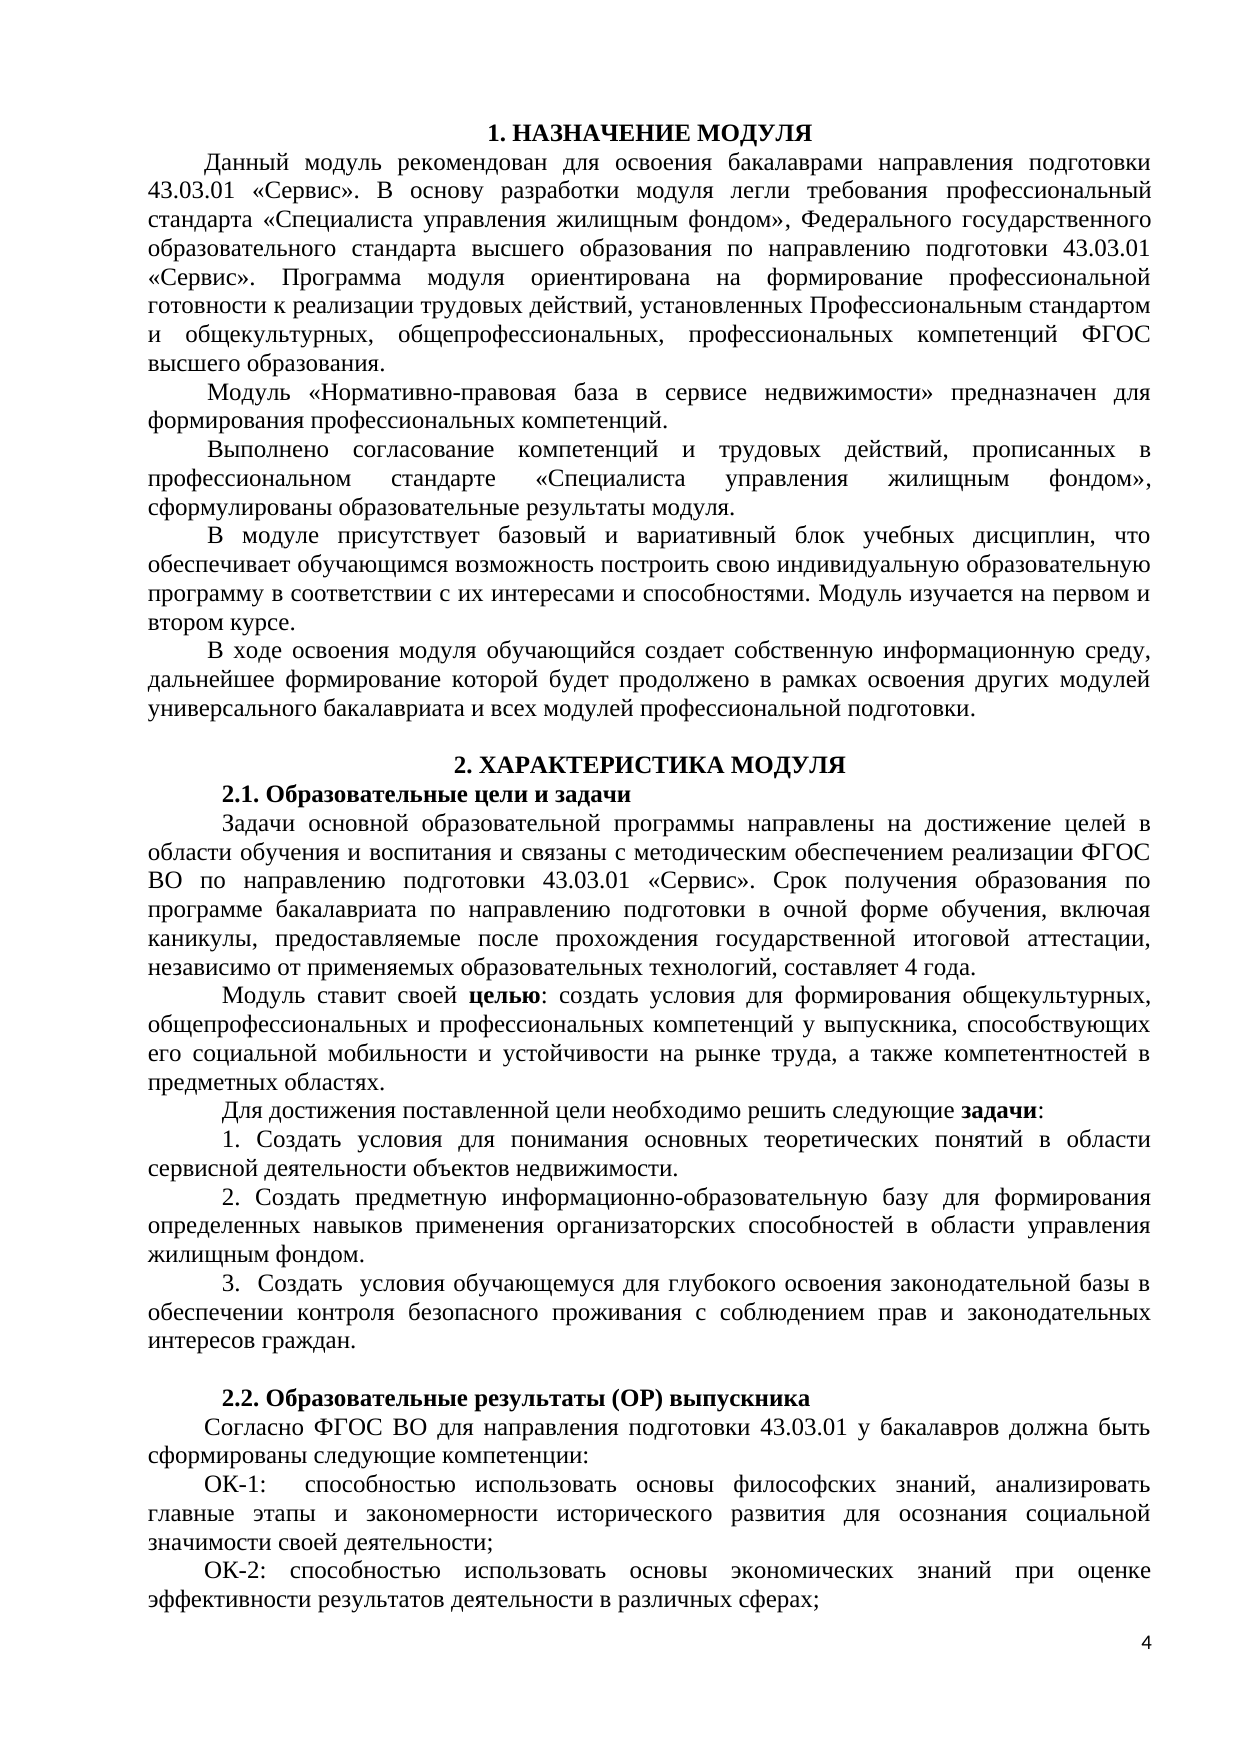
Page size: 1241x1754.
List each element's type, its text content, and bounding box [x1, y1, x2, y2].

text Модуль ставит своей целью: создать условия для формирования общекультурных, общепрофессиональных и профессиональных компетенций у выпускника, способствующих его социальной мобильности и устойчивости на рынке труда, а также компетентностей в предметных областях. [148, 981, 1152, 1096]
text 2. Создать предметную информационно-образовательную базу для формирования определенных навыков применения организаторских способностей в области управления жилищным фондом. [148, 1182, 1152, 1268]
text ОК-1: способностью использовать основы философских знаний, анализировать главные этапы и закономерности исторического развития для осознания социальной значимости своей деятельности; [148, 1469, 1152, 1556]
text Задачи основной образовательной программы направлены на достижение целей в области обучения и воспитания и связаны с методическим обеспечением реализации ФГОС ВО по направлению подготовки 43.03.01 «Сервис». Срок получения образования по программе бакалавриата по направлению подготовки в очной форме обучения, включая каникулы, предоставляемые после прохождения государственной итоговой аттестации, независимо от применяемых образовательных технологий, составляет 4 года. [148, 808, 1152, 981]
text Данный модуль рекомендован для освоения бакалаврами направления подготовки 43.03.01 «Сервис». В основу разработки модуля легли требования профессиональный стандарта «Специалиста управления жилищным фондом», Федерального государственного образовательного стандарта высшего образования по направлению подготовки 43.03.01 «Сервис». Программа модуля ориентирована на формирование профессиональной готовности к реализации трудовых действий, установленных Профессиональным стандартом и общекультурных, общепрофессиональных, профессиональных компетенций ФГОС высшего образования. [148, 147, 1152, 377]
text 2.1. Образовательные цели и задачи [148, 779, 1152, 808]
text Выполнено согласование компетенций и трудовых действий, прописанных в профессиональном стандарте «Специалиста управления жилищным фондом», сформулированы образовательные результаты модуля. [148, 434, 1152, 521]
text 1. назначение модуля [148, 118, 1152, 147]
text Согласно ФГОС ВО для направления подготовки 43.03.01 у бакалавров должна быть сформированы следующие компетенции: [148, 1412, 1152, 1469]
text Модуль «Нормативно-правовая база в сервисе недвижимости» предназначен для формирования профессиональных компетенций. [148, 377, 1152, 434]
text 3. Создать условия обучающемуся для глубокого освоения законодательной базы в обеспечении контроля безопасного проживания с соблюдением прав и законодательных интересов граждан. [148, 1268, 1152, 1354]
text 1. Создать условия для понимания основных теоретических понятий в области сервисной деятельности объектов недвижимости. [148, 1124, 1152, 1182]
text В модуле присутствует базовый и вариативный блок учебных дисциплин, что обеспечивает обучающимся возможность построить свою индивидуальную образовательную программу в соответствии с их интересами и способностями. Модуль изучается на первом и втором курсе. [148, 521, 1152, 636]
text В ходе освоения модуля обучающийся создает собственную информационную среду, дальнейшее формирование которой будет продолжено в рамках освоения других модулей универсального бакалавриата и всех модулей профессиональной подготовки. [148, 636, 1152, 722]
text 2.2. Образовательные результаты (ОР) выпускника [148, 1383, 1152, 1412]
text Для достижения поставленной цели необходимо решить следующие задачи: [148, 1096, 1152, 1124]
text ОК-2: способностью использовать основы экономических знаний при оценке эффективности результатов деятельности в различных сферах; [148, 1556, 1152, 1613]
text 2. ХАРАКТЕРИСТИКА МОДУЛЯ [148, 751, 1152, 779]
